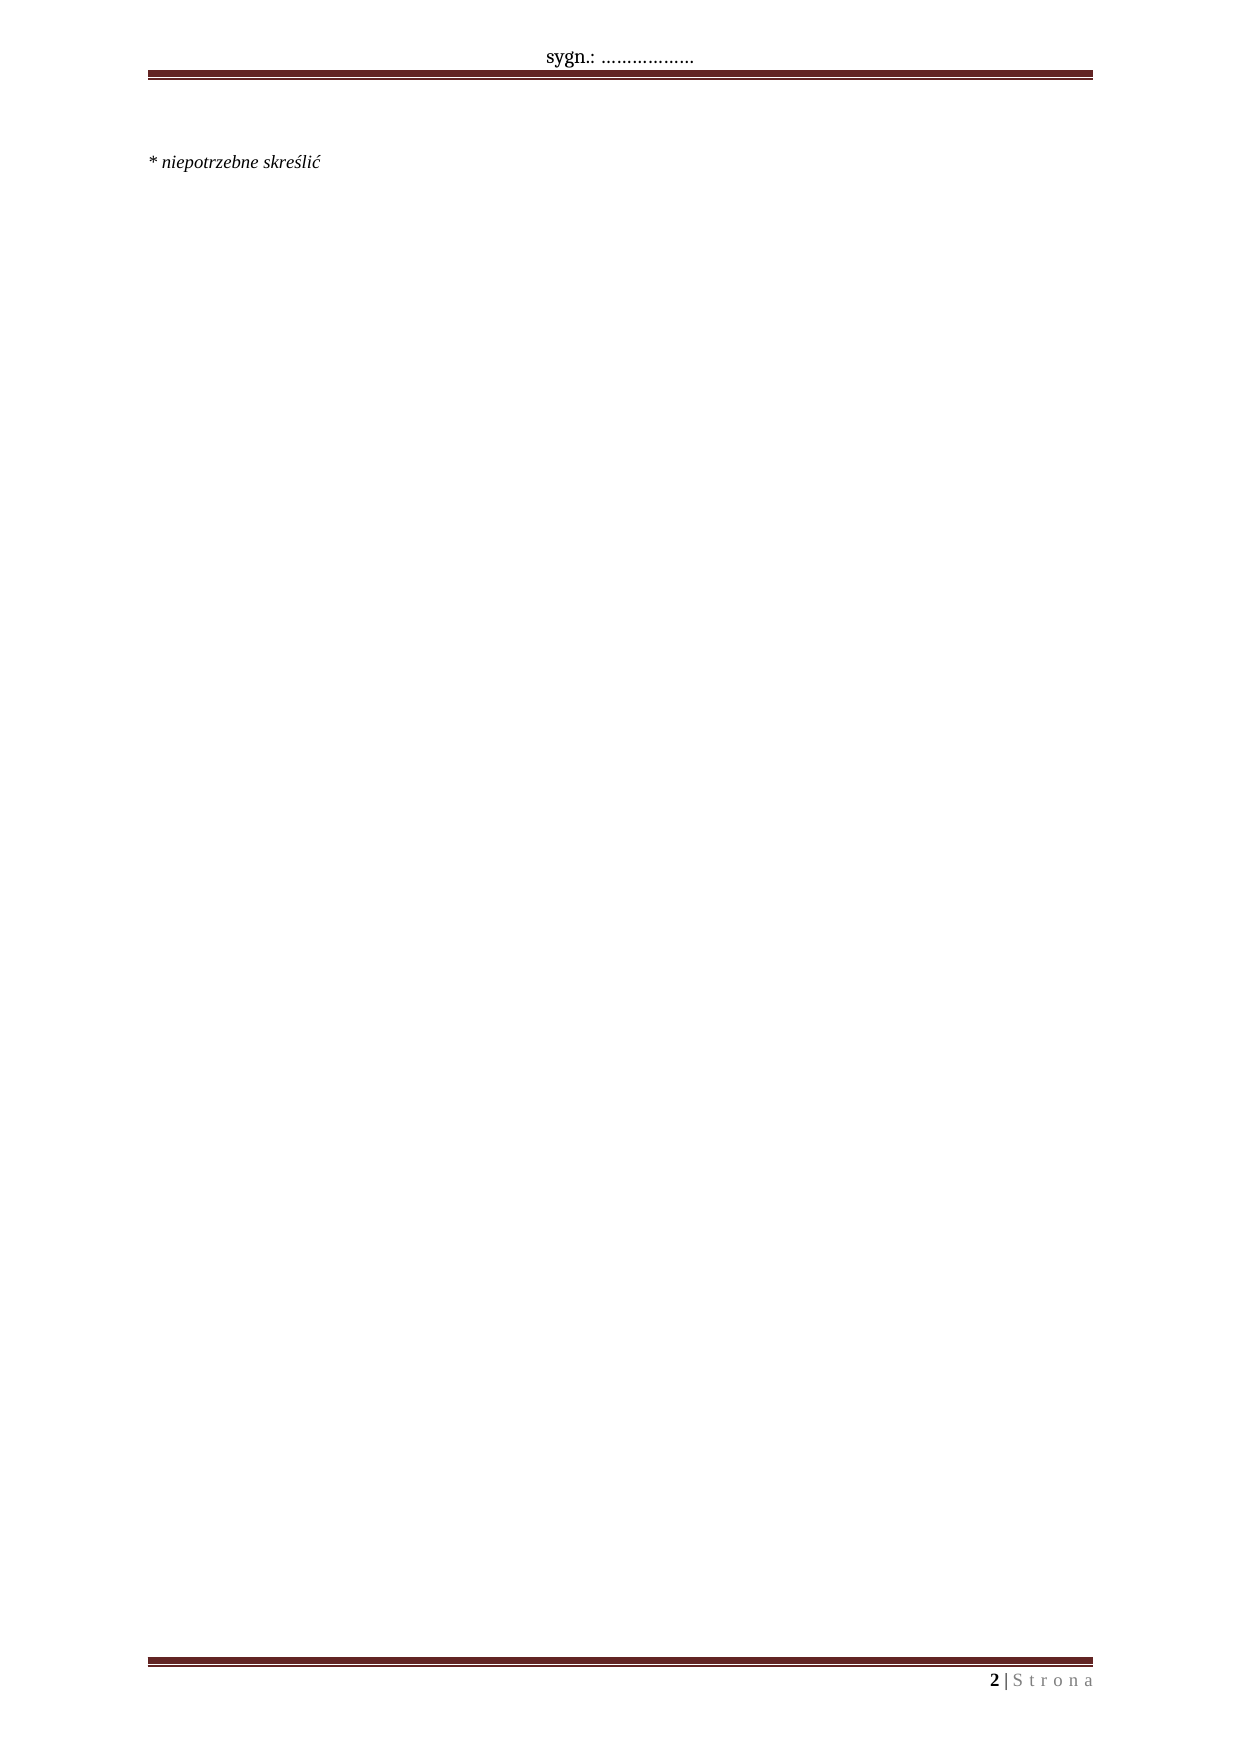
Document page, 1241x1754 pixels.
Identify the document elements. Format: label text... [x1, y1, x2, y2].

text * niepotrzebne skreślić [148, 151, 1093, 172]
